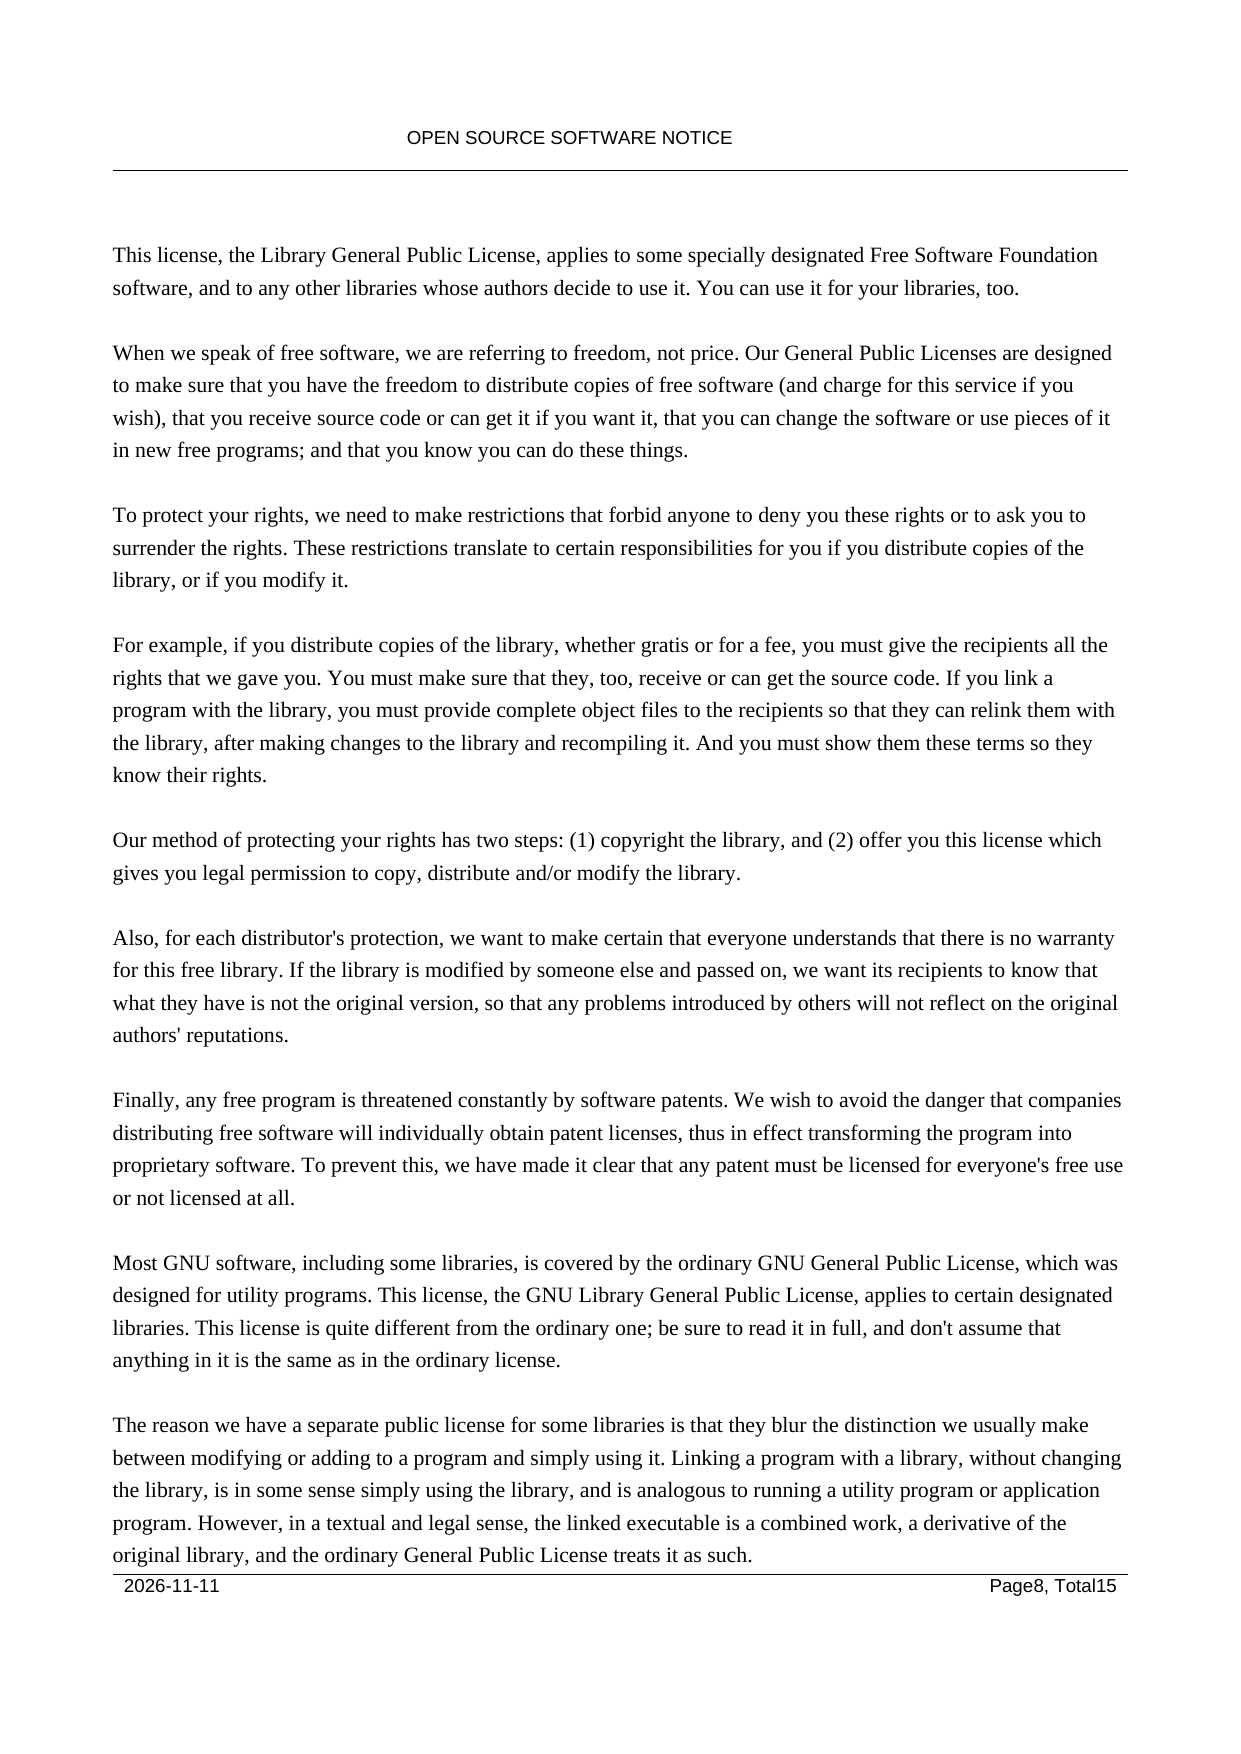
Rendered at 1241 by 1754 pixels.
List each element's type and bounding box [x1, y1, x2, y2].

text [112, 206, 1128, 1571]
